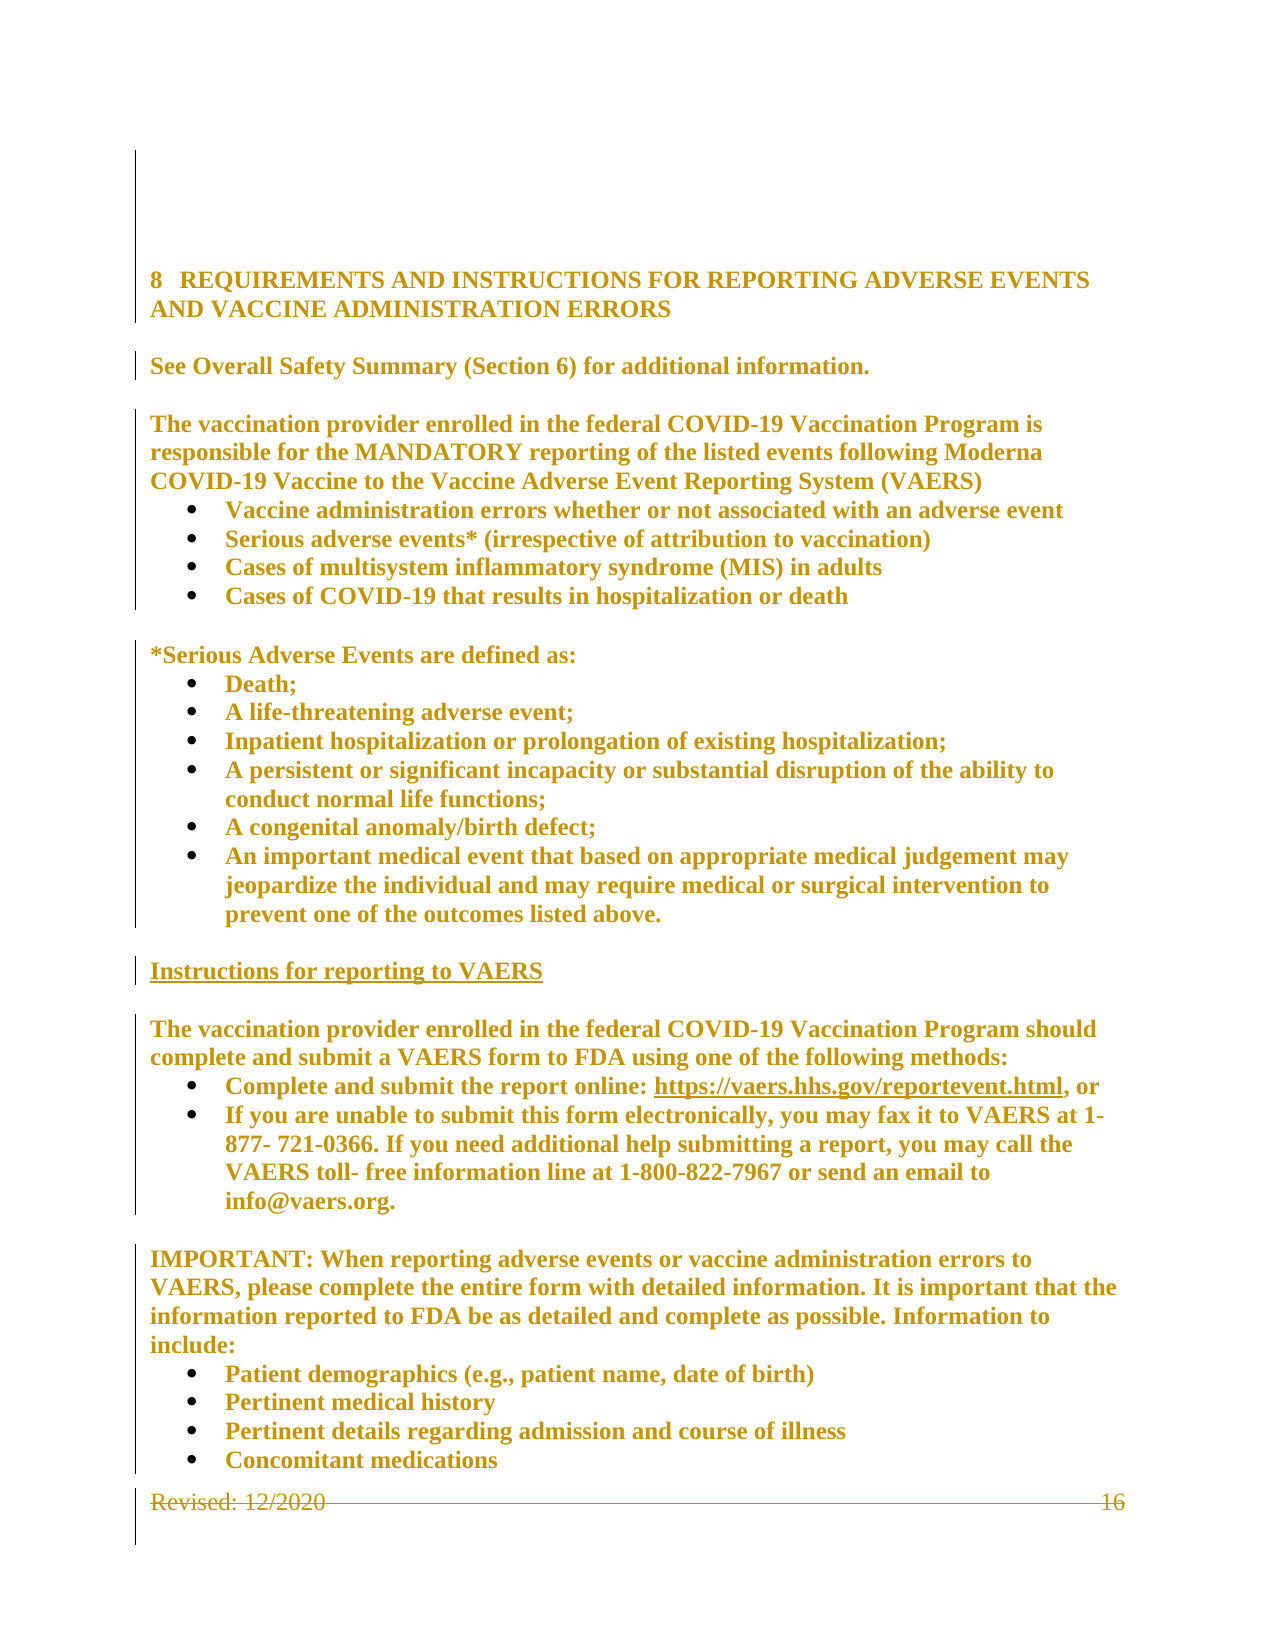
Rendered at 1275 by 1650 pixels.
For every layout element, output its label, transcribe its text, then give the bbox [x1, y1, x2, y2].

text The vaccination provider enrolled in the federal COVID-19 Vaccination Program should complete and submit a VAERS form to FDA using one of the following methods: [150, 1014, 1125, 1071]
list Serious adverse events* (irrespective of attribution to vaccination) [187, 524, 1125, 552]
list Cases of multisystem inflammatory syndrome (MIS) in adults [187, 552, 1125, 581]
list Patient demographics (e.g., patient name, date of birth) [187, 1359, 1125, 1387]
list Cases of COVID-19 that results in hospitalization or death [187, 581, 1125, 610]
list Vaccine administration errors whether or not associated with an adverse event [187, 495, 1125, 524]
list A persistent or significant incapacity or substantial disruption of the ability to conduct normal life functions; [187, 755, 1125, 812]
list A life-threatening adverse event; [187, 697, 1125, 726]
subtitle IMPORTANT: When reporting adverse events or vaccine administration errors to VAERS, please complete the entire form with detailed information. It is important that the information reported to FDA be as detailed and complete as possible. Information to include: [150, 1244, 1125, 1359]
list Concomitant medications [187, 1445, 1125, 1474]
list Pertinent details regarding admission and course of illness [187, 1416, 1125, 1445]
text The vaccination provider enrolled in the federal COVID-19 Vaccination Program is responsible for the MANDATORY reporting of the listed events following Moderna COVID-19 Vaccine to the Vaccine Adverse Event Reporting System (VAERS) [150, 409, 1125, 495]
text See Overall Safety Summary (Section 6) for additional information. [150, 351, 1125, 380]
list Inpatient hospitalization or prolongation of existing hospitalization; [187, 726, 1125, 755]
list Pertinent medical history [187, 1387, 1125, 1416]
list If you are unable to submit this form electronically, you may fax it to VAERS at 1-877- 721-0366. If you need additional help submitting a report, you may call the VAERS toll- free information line at 1-800-822-7967 or send an email to info@vaers.org. [187, 1100, 1125, 1215]
list An important medical event that based on appropriate medical judgement may jeopardize the individual and may require medical or surgical intervention to prevent one of the outcomes listed above. [187, 841, 1125, 927]
list Complete and submit the report online: https://vaers.hhs.gov/reportevent.html, or [187, 1071, 1125, 1100]
text Instructions for reporting to VAERS [150, 956, 1125, 985]
list A congenital anomaly/birth defect; [187, 812, 1125, 841]
text *Serious Adverse Events are defined as: [150, 640, 1125, 669]
list Death; [187, 669, 1125, 697]
subtitle 8 REQUIREMENTS AND INSTRUCTIONS FOR REPORTING ADVERSE EVENTS AND VACCINE ADMINISTRATION ERRORS [150, 265, 1125, 322]
